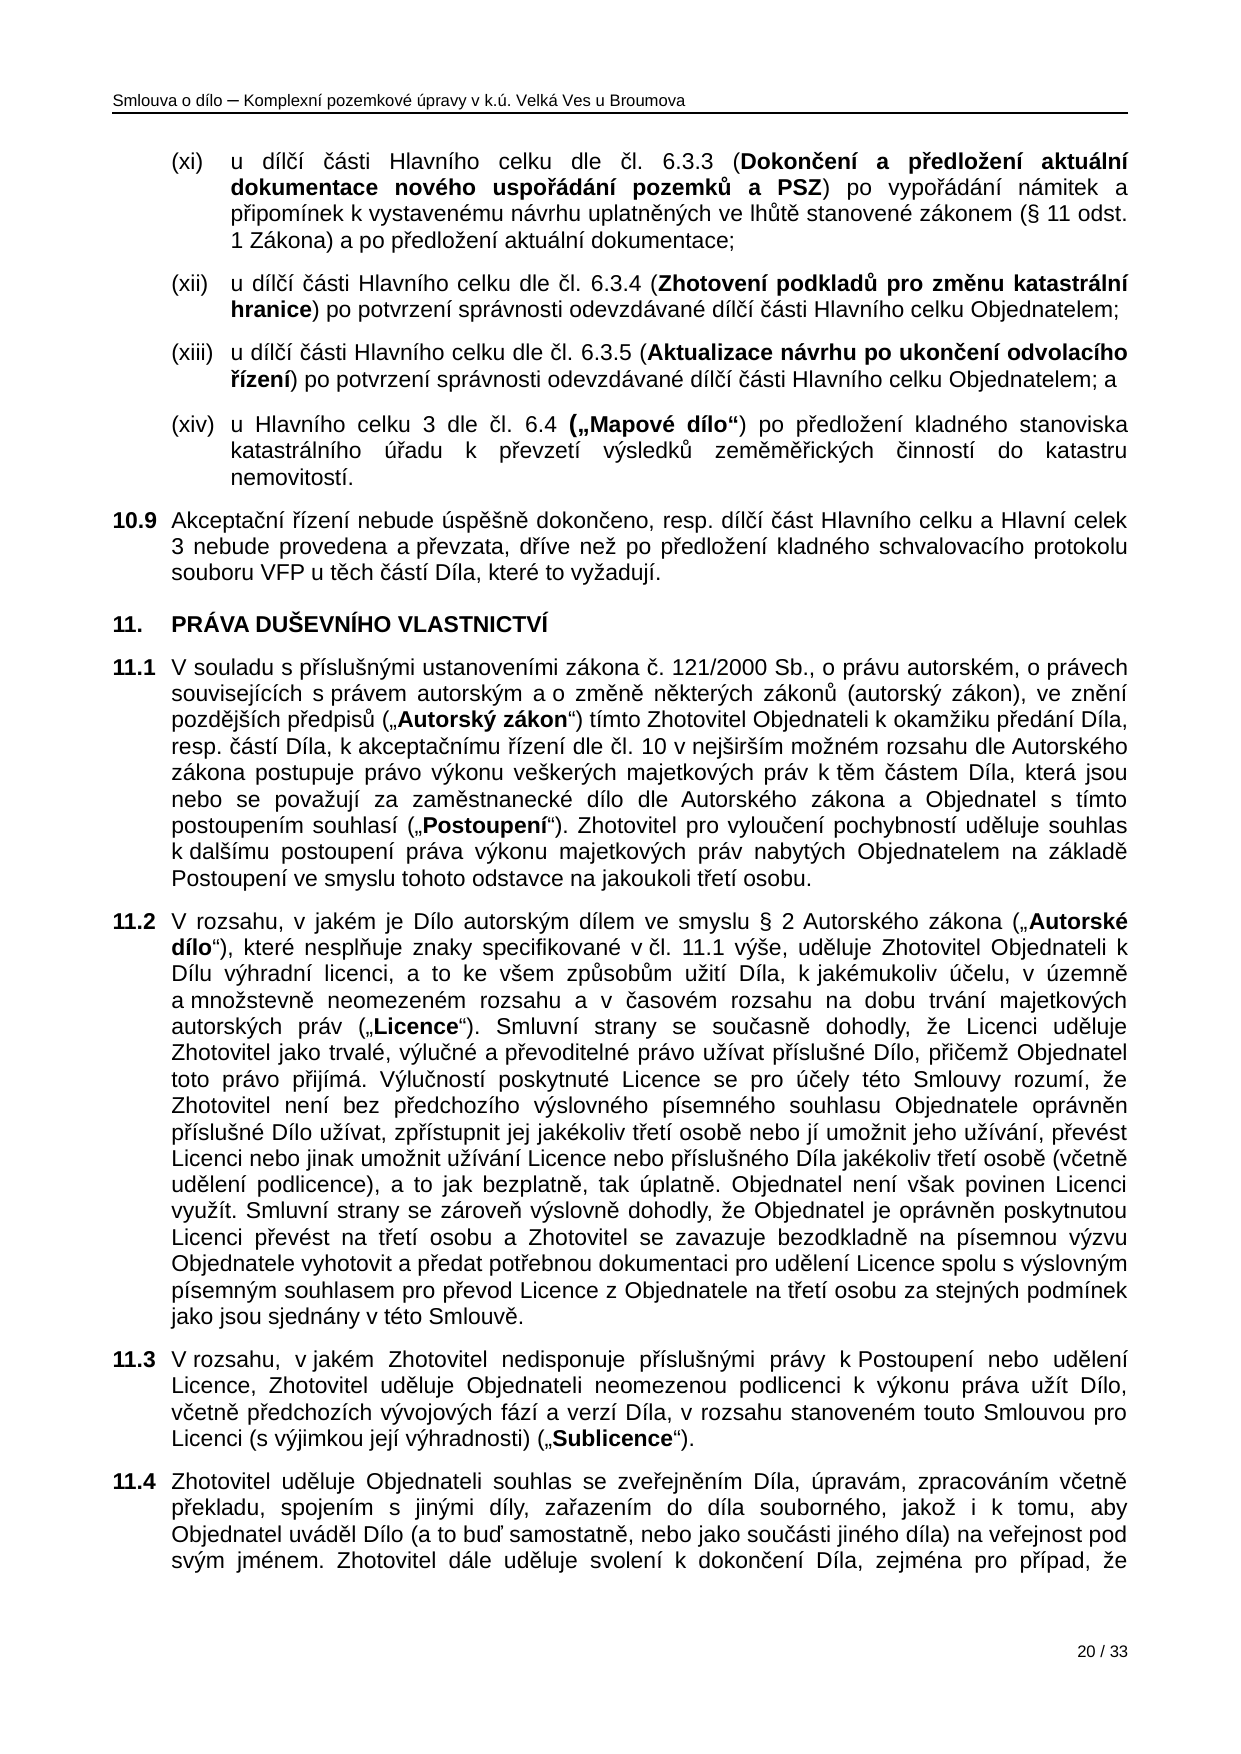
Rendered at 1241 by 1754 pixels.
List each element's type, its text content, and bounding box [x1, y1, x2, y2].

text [112, 1468, 1128, 1573]
text Akceptační řízení nebude úspěšně dokončeno, resp. dílčí část Hlavního celku a Hlavní celek 3 nebude provedena a převzata, dříve než po předložení kladného schvalovacího protokolu souboru VFP u těch částí Díla, které to vyžadují. [112, 507, 1128, 586]
text V rozsahu, v jakém Zhotovitel nedisponuje příslušnými právy k Postoupení nebo udělení Licence, Zhotovitel uděluje Objednateli neomezenou podlicenci k výkonu práva užít Dílo, včetně předchozích vývojových fází a verzí Díla, v rozsahu stanoveném touto Smlouvou pro Licenci (s výjimkou její výhradnosti) („Sublicence“). [112, 1346, 1128, 1451]
text Práva duševního vlastnictví [112, 611, 1128, 637]
list u dílčí části Hlavního celku dle čl. 6.3.5 (Aktualizace návrhu po ukončení odvolacího řízení) po potvrzení správnosti odevzdávané dílčí části Hlavního celku Objednatelem; a [171, 339, 1128, 392]
text V rozsahu, v jakém je Dílo autorským dílem ve smyslu § 2 Autorského zákona („Autorské dílo“), které nesplňuje znaky specifikované v čl. 11.1 výše, uděluje Zhotovitel Objednateli k Dílu výhradní licenci, a to ke všem způsobům užití Díla, k jakémukoliv účelu, v územně a množstevně neomezeném rozsahu a v časovém rozsahu na dobu trvání majetkových autorských práv („Licence“). Smluvní strany se současně dohodly, že Licenci uděluje Zhotovitel jako trvalé, výlučné a převoditelné právo užívat příslušné Dílo, přičemž Objednatel toto právo přijímá. Výlučností poskytnuté Licence se pro účely této Smlouvy rozumí, že Zhotovitel není bez předchozího výslovného písemného souhlasu Objednatele oprávněn příslušné Dílo užívat, zpřístupnit jej jakékoliv třetí osobě nebo jí umožnit jeho užívání, převést Licenci nebo jinak umožnit užívání Licence nebo příslušného Díla jakékoliv třetí osobě (včetně udělení podlicence), a to jak bezplatně, tak úplatně. Objednatel není však povinen Licenci využít. Smluvní strany se zároveň výslovně dohodly, že Objednatel je oprávněn poskytnutou Licenci převést na třetí osobu a Zhotovitel se zavazuje bezodkladně na písemnou výzvu Objednatele vyhotovit a předat potřebnou dokumentaci pro udělení Licence spolu s výslovným písemným souhlasem pro převod Licence z Objednatele na třetí osobu za stejných podmínek jako jsou sjednány v této Smlouvě. [112, 908, 1128, 1329]
list u dílčí části Hlavního celku dle čl. 6.3.3 (Dokončení a předložení aktuální dokumentace nového uspořádání pozemků a PSZ) po vypořádání námitek a připomínek k vystavenému návrhu uplatněných ve lhůtě stanovené zákonem (§ 11 odst. 1 Zákona) a po předložení aktuální dokumentace; [171, 148, 1128, 253]
list u Hlavního celku 3 dle čl. 6.4 („Mapové dílo“) po předložení kladného stanoviska katastrálního úřadu k převzetí výsledků zeměměřických činností do katastru nemovitostí. [171, 408, 1128, 490]
list u dílčí části Hlavního celku dle čl. 6.3.4 (Zhotovení podkladů pro změnu katastrální hranice) po potvrzení správnosti odevzdávané dílčí části Hlavního celku Objednatelem; [171, 270, 1128, 322]
text V souladu s příslušnými ustanoveními zákona č. 121/2000 Sb., o právu autorském, o právech souvisejících s právem autorským a o změně některých zákonů (autorský zákon), ve znění pozdějších předpisů („Autorský zákon“) tímto Zhotovitel Objednateli k okamžiku předání Díla, resp. částí Díla, k akceptačnímu řízení dle čl. 10 v nejširším možném rozsahu dle Autorského zákona postupuje právo výkonu veškerých majetkových práv k těm částem Díla, která jsou nebo se považují za zaměstnanecké dílo dle Autorského zákona a Objednatel s tímto postoupením souhlasí („Postoupení“). Zhotovitel pro vyloučení pochybností uděluje souhlas k dalšímu postoupení práva výkonu majetkových práv nabytých Objednatelem na základě Postoupení ve smyslu tohoto odstavce na jakoukoli třetí osobu. [112, 654, 1128, 891]
